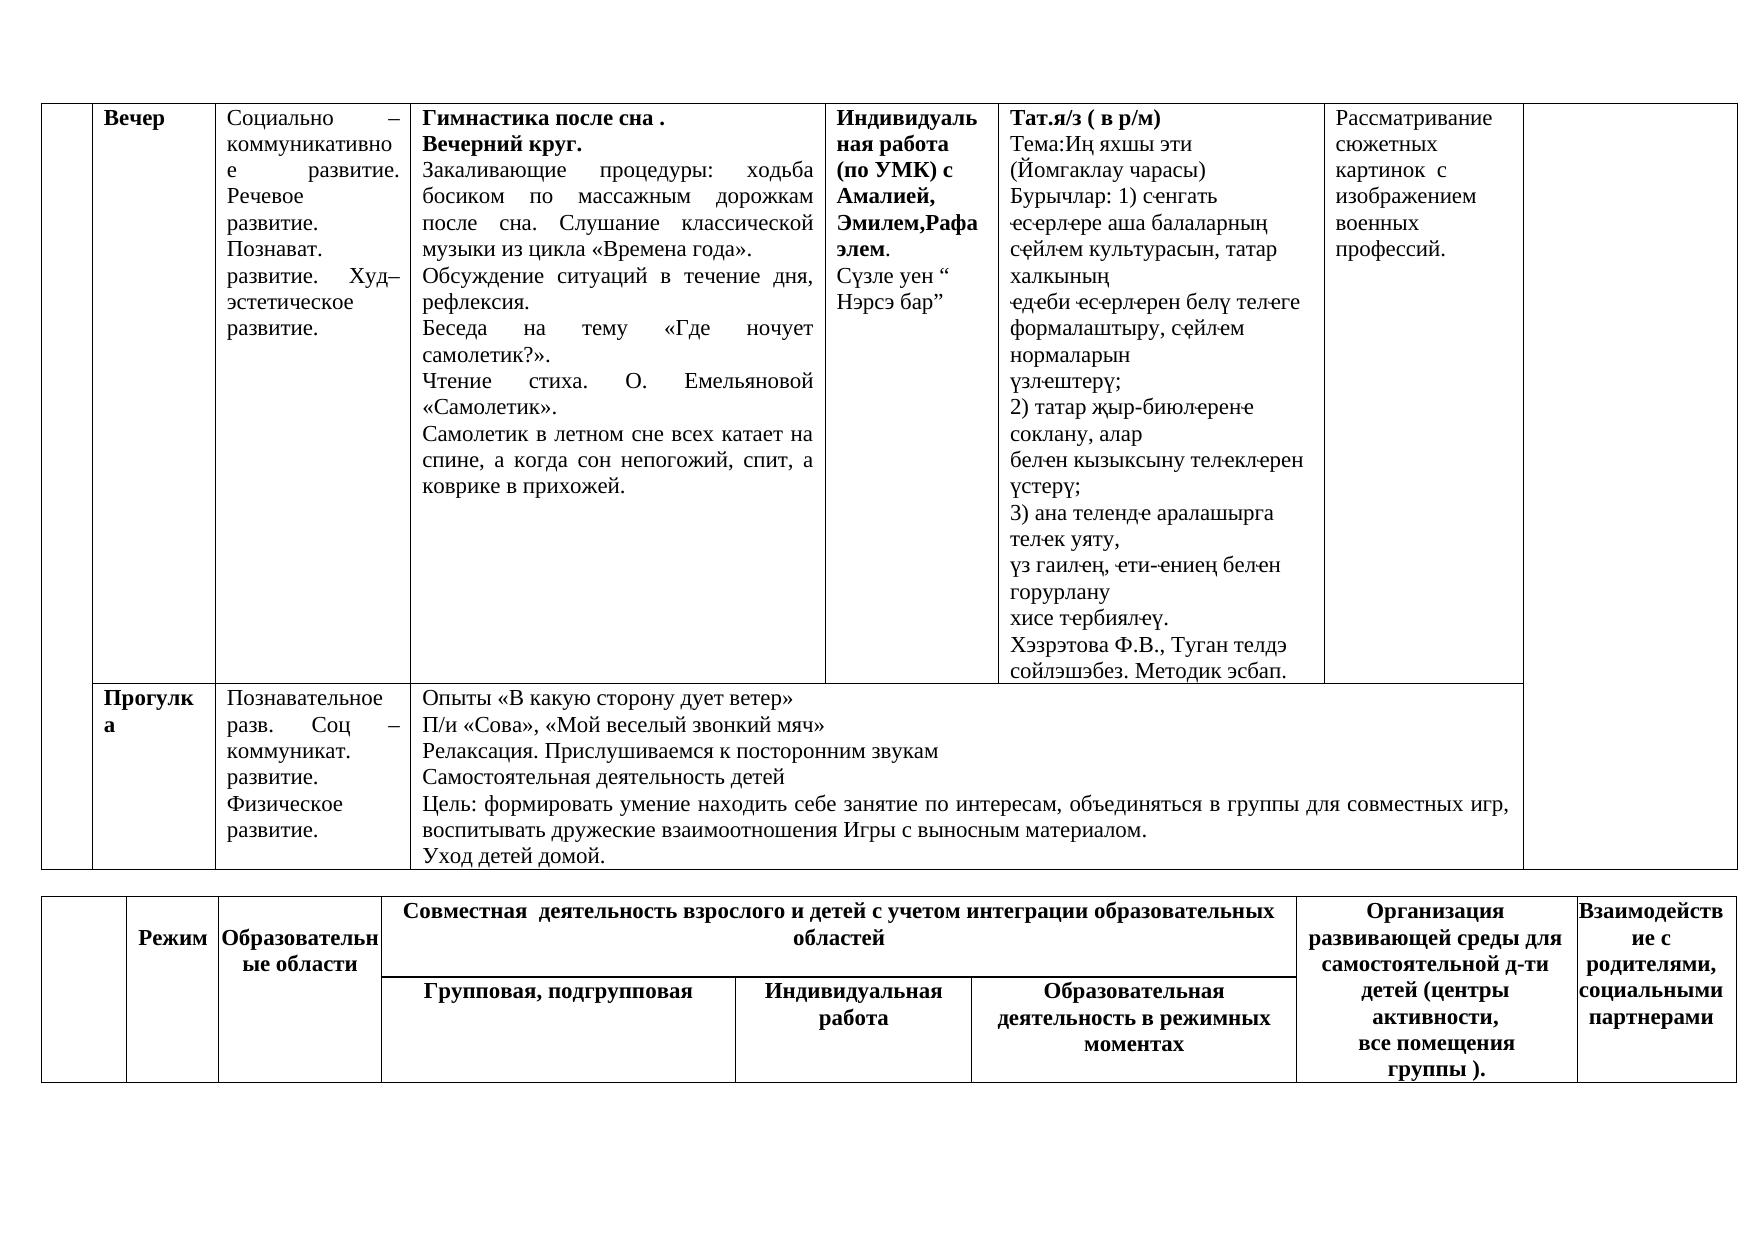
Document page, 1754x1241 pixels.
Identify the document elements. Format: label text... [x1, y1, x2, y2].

table_cell Опыты «В какую сторону дует ветер» П/и «Сова», «Мой веселый звонкий мяч» Релаксация. Прислушиваемся к посторонним звукам Самостоятельная деятельность детей Цель: формировать умение находить себе занятие по интересам, объединяться в группы для совместных игр, воспитывать дружеские взаимоотношения Игры с выносным материалом. Уход детей домой. [411, 684, 1523, 869]
table_cell Индивидуальная работа (по УМК) с Амалией, Эмилем,Рафаэлем. Сүзле уен “ Нэрсэ бар” [826, 104, 998, 683]
table_header Организация развивающей среды для самостоятельной д-ти детей (центры активности, все помещения группы ). [1297, 897, 1577, 1082]
table_cell Прогулка [93, 684, 215, 869]
table_cell Вечер [93, 104, 215, 683]
table_header [42, 897, 126, 1082]
table_cell Индивидуальная работа [736, 978, 971, 1082]
table_header Взаимодействие с родителями, социальными партнерами [1578, 897, 1736, 1082]
table_header Образовательные области [219, 897, 381, 1082]
table_cell Рассматривание сюжетных картинок с изображением военных профессий. [1325, 104, 1523, 683]
table_header Совместная деятельность взрослого и детей с учетом интеграции образовательных областей [382, 897, 1296, 976]
table_cell Групповая, подгрупповая [382, 978, 735, 1082]
table_header Режим [127, 897, 218, 1082]
table_cell Гимнастика после сна . Вечерний круг. Закаливающие процедуры: ходьба босиком по массажным дорожкам после сна. Слушание классической музыки из цикла «Времена года». Обсуждение ситуаций в течение дня, рефлексия. Беседа на тему «Где ночует самолетик?». Чтение стиха. О. Емельяновой «Самолетик». Самолетик в летном сне всех катает на спине, а когда сон непогожий, спит, а коврике в прихожей. [411, 104, 825, 683]
table_cell Познавательное разв. Соц – коммуникат. развитие. Физическое развитие. [216, 684, 410, 869]
table_cell Тат.я/з ( в р/м) Тема:Иң яхшы эти (Йомгаклау чарасы) Бурычлар: 1) сҽнгать ҽсҽрлҽре аша балаларның сҿйлҽм культурасын, татар халкының ҽдҽби ҽсҽрлҽрен белү телҽге формалаштыру, сҿйлҽм нормаларын үзлҽштерү; 2) татар җыр-биюлҽренҽ соклану, алар белҽн кызыксыну телҽклҽрен үстерү; 3) ана телендҽ аралашырга телҽк уяту, үз гаилҽң, ҽти-ҽниең белҽн горурлану хисе тҽрбиялҽү. Хэзрэтова Ф.В., Туган телдэ сойлэшэбез. Методик эсбап. [999, 104, 1324, 683]
table_cell Социально – коммуникативное развитие. Речевое развитие. Познават. развитие. Худ– эстетическое развитие. [216, 104, 410, 683]
table_cell Образовательная деятельность в режимных моментах [972, 978, 1296, 1082]
